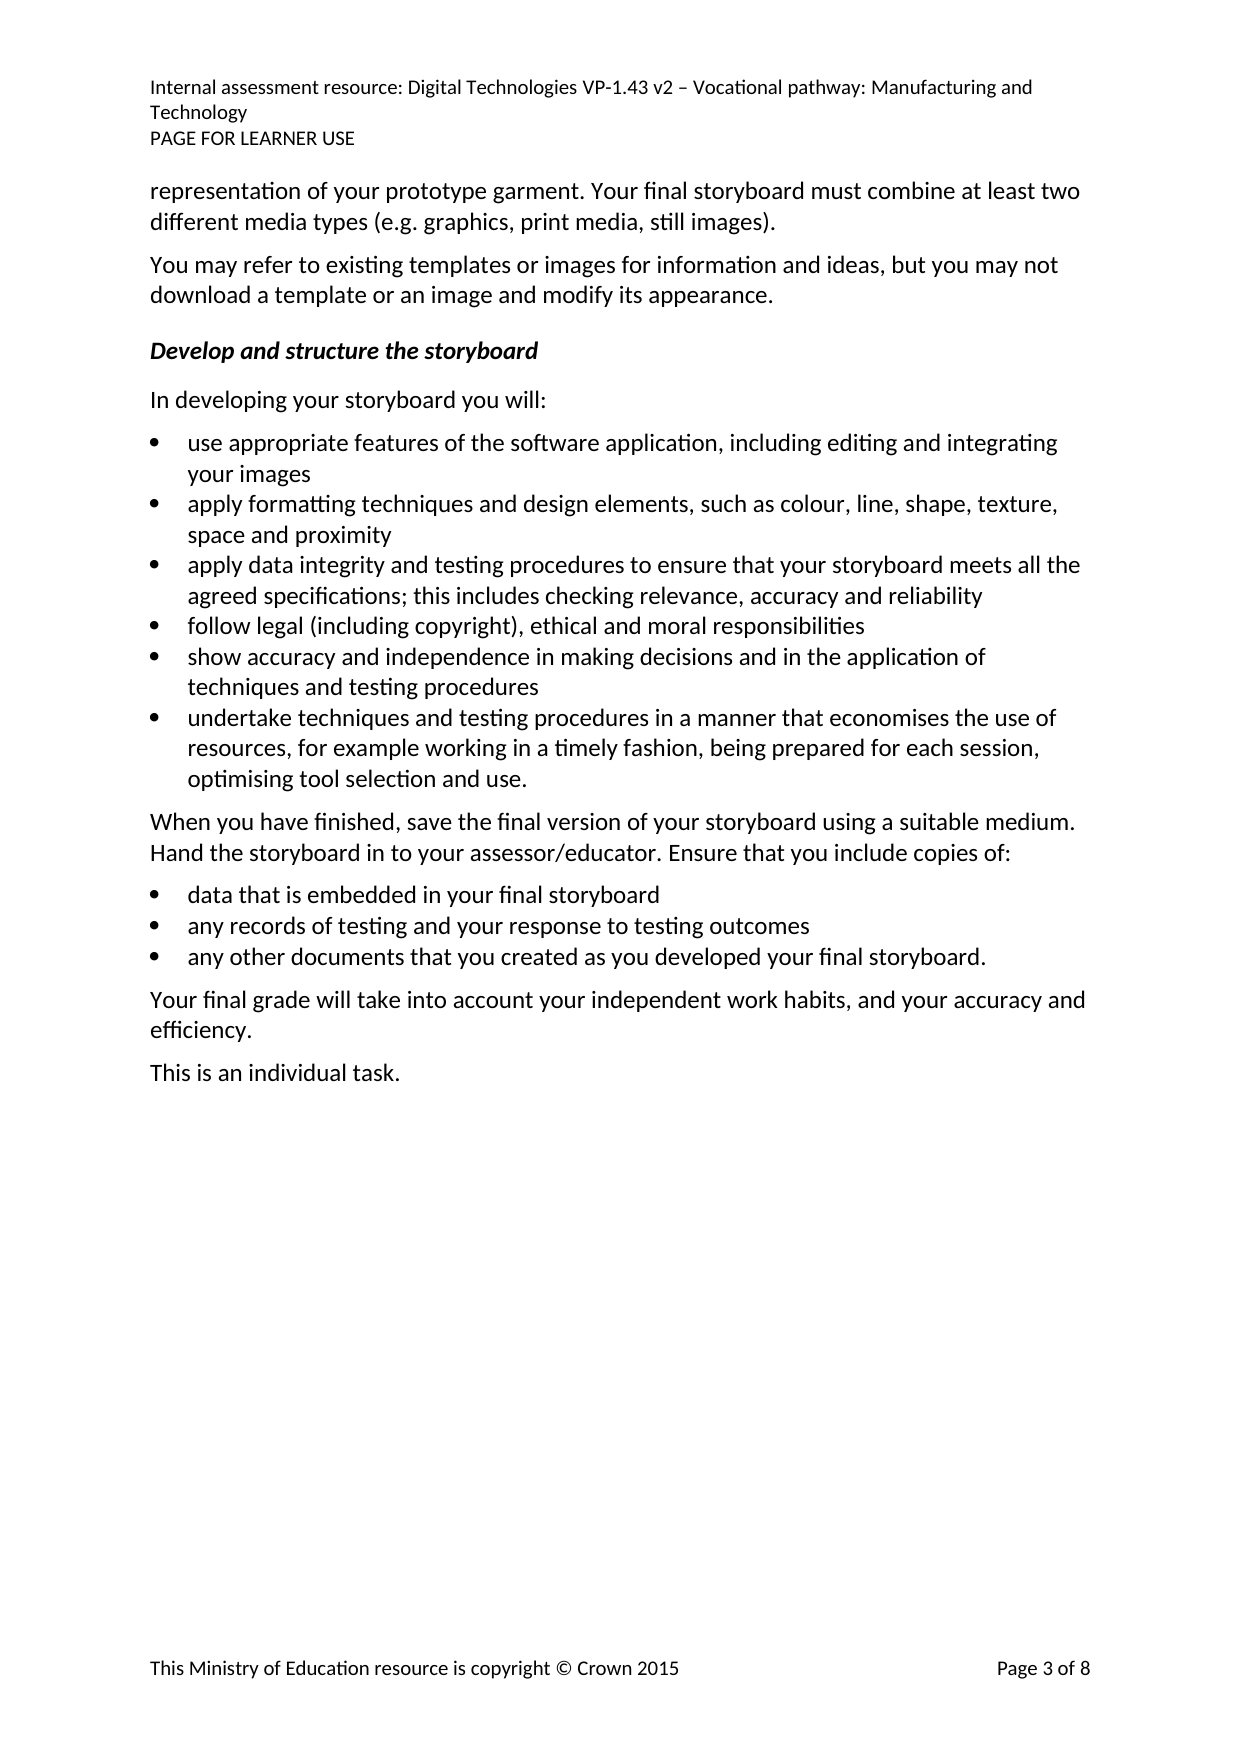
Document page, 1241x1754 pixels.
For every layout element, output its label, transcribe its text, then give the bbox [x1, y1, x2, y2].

text Your final grade will take into account your independent work habits, and your accuracy and efficiency. [150, 984, 1090, 1045]
text This is an individual task. [150, 1057, 1090, 1088]
text You may refer to existing templates or images for information and ideas, but you may not download a template or an image and modify its appearance. [150, 249, 1090, 310]
text apply formatting techniques and design elements, such as colour, line, shape, texture, space and proximity [150, 488, 1090, 549]
text follow legal (including copyright), ethical and moral responsibilities [150, 611, 1090, 641]
text apply data integrity and testing procedures to ensure that your storyboard meets all the agreed specifications; this includes checking relevance, accuracy and reliability [150, 549, 1090, 611]
text show accuracy and independence in making decisions and in the application of techniques and testing procedures [150, 641, 1090, 702]
subtitle Develop and structure the storyboard [150, 335, 1090, 366]
text undertake techniques and testing procedures in a manner that economises the use of resources, for example working in a timely fashion, being prepared for each session, optimising tool selection and use. [150, 702, 1090, 794]
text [150, 176, 1090, 237]
text When you have finished, save the final version of your storyboard using a suitable medium. Hand the storyboard in to your assessor/educator. Ensure that you include copies of: [150, 806, 1090, 867]
text data that is embedded in your final storyboard [150, 880, 1090, 910]
text In developing your storyboard you will: [150, 384, 1090, 415]
text use appropriate features of the software application, including editing and integrating your images [150, 427, 1090, 488]
text any records of testing and your response to testing outcomes [150, 910, 1090, 941]
text any other documents that you created as you developed your final storyboard. [150, 941, 1090, 971]
